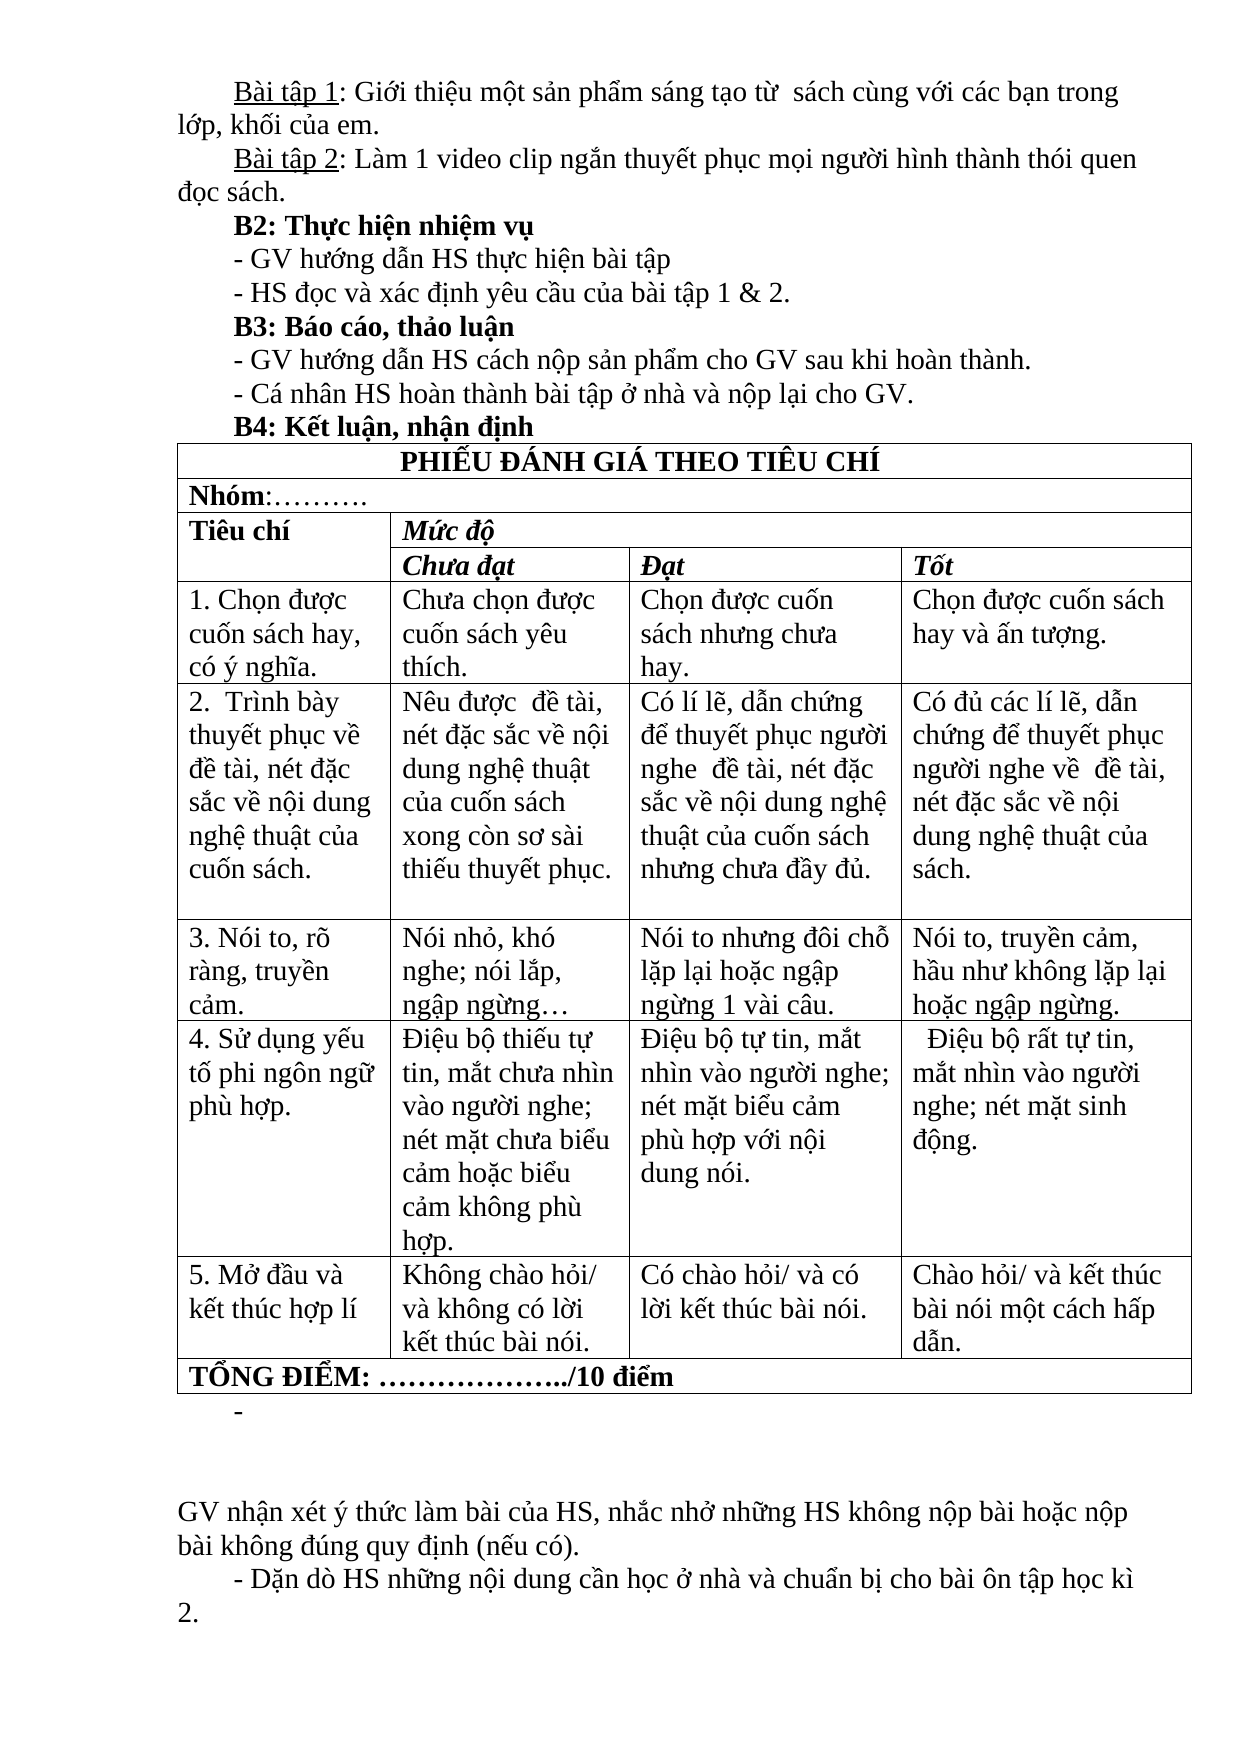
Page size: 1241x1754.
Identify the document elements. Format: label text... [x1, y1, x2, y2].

text - [177, 1394, 1152, 1427]
table_cell Nói nhỏ, khó nghe; nói lắp, ngập ngừng… [391, 920, 629, 1020]
text B3: Báo cáo, thảo luận [177, 309, 1152, 342]
text - GV hướng dẫn HS cách nộp sản phẩm cho GV sau khi hoàn thành. [177, 342, 1152, 376]
table_cell Chào hỏi/ và kết thúc bài nói một cách hấp dẫn. [902, 1257, 1191, 1358]
text - GV hướng dẫn HS thực hiện bài tập [177, 242, 1152, 275]
table_cell Có đủ các lí lẽ, dẫn chứng để thuyết phục người nghe về đề tài, nét đặc sắc về nội dung nghệ thuật của sách. [902, 684, 1191, 919]
table_cell 5. Mở đầu và kết thúc hợp lí [178, 1257, 390, 1358]
table_cell Không chào hỏi/ và không có lời kết thúc bài nói. [391, 1257, 629, 1358]
table_header PHIẾU ĐÁNH GIÁ THEO TIÊU CHÍ [178, 444, 1191, 477]
text B4: Kết luận, nhận định [177, 409, 1152, 443]
text Bài tập 1: Giới thiệu một sản phẩm sáng tạo từ sách cùng với các bạn trong lớp, khối của em. [177, 74, 1152, 141]
text - HS đọc và xác định yêu cầu của bài tập 1 & 2. [177, 275, 1152, 309]
table_cell Có chào hỏi/ và có lời kết thúc bài nói. [630, 1257, 901, 1358]
table_cell Điệu bộ rất tự tin, mắt nhìn vào người nghe; nét mặt sinh động. [902, 1021, 1191, 1256]
table_cell Nhóm:………. [178, 479, 1191, 512]
table_cell 2. Trình bày thuyết phục về đề tài, nét đặc sắc về nội dung nghệ thuật của cuốn sách. [178, 684, 390, 919]
text - Cá nhân HS hoàn thành bài tập ở nhà và nộp lại cho GV. [177, 376, 1152, 409]
table_cell 3. Nói to, rõ ràng, truyền cảm. [178, 920, 390, 1020]
table_cell 4. Sử dụng yếu tố phi ngôn ngữ phù hợp. [178, 1021, 390, 1256]
table_cell Điệu bộ tự tin, mắt nhìn vào người nghe; nét mặt biểu cảm phù hợp với nội dung nói. [630, 1021, 901, 1256]
table_cell Chọn được cuốn sách hay và ấn tượng. [902, 582, 1191, 683]
table_cell Nói to, truyền cảm, hầu như không lặp lại hoặc ngập ngừng. [902, 920, 1191, 1020]
text Bài tập 2: Làm 1 video clip ngắn thuyết phục mọi người hình thành thói quen đọc sách. [177, 141, 1152, 208]
table_cell Tiêu chí [178, 513, 390, 581]
table_cell Chưa đạt [391, 548, 629, 581]
table_cell Chọn được cuốn sách nhưng chưa hay. [630, 582, 901, 683]
table_cell Mức độ [391, 513, 1191, 547]
text - Dặn dò HS những nội dung cần học ở nhà và chuẩn bị cho bài ôn tập học kì 2. [177, 1561, 1152, 1628]
text B2: Thực hiện nhiệm vụ [177, 208, 1152, 242]
table_cell Điệu bộ thiếu tự tin, mắt chưa nhìn vào người nghe; nét mặt chưa biểu cảm hoặc biểu cảm không phù hợp. [391, 1021, 629, 1256]
table_cell Đạt [630, 548, 901, 581]
table_cell TỔNG ĐIỂM: ………………../10 điểm [178, 1359, 1191, 1392]
table_cell Nói to nhưng đôi chỗ lặp lại hoặc ngập ngừng 1 vài câu. [630, 920, 901, 1020]
table_cell 1. Chọn được cuốn sách hay, có ý nghĩa. [178, 582, 390, 683]
table_cell Nêu được đề tài, nét đặc sắc về nội dung nghệ thuật của cuốn sách xong còn sơ sài thiếu thuyết phục. [391, 684, 629, 919]
table_cell Tốt [902, 548, 1191, 581]
text GV nhận xét ý thức làm bài của HS, nhắc nhở những HS không nộp bài hoặc nộp bài không đúng quy định (nếu có). [177, 1494, 1152, 1561]
table_cell Chưa chọn được cuốn sách yêu thích. [391, 582, 629, 683]
table_cell Có lí lẽ, dẫn chứng để thuyết phục người nghe đề tài, nét đặc sắc về nội dung nghệ thuật của cuốn sách nhưng chưa đầy đủ. [630, 684, 901, 919]
